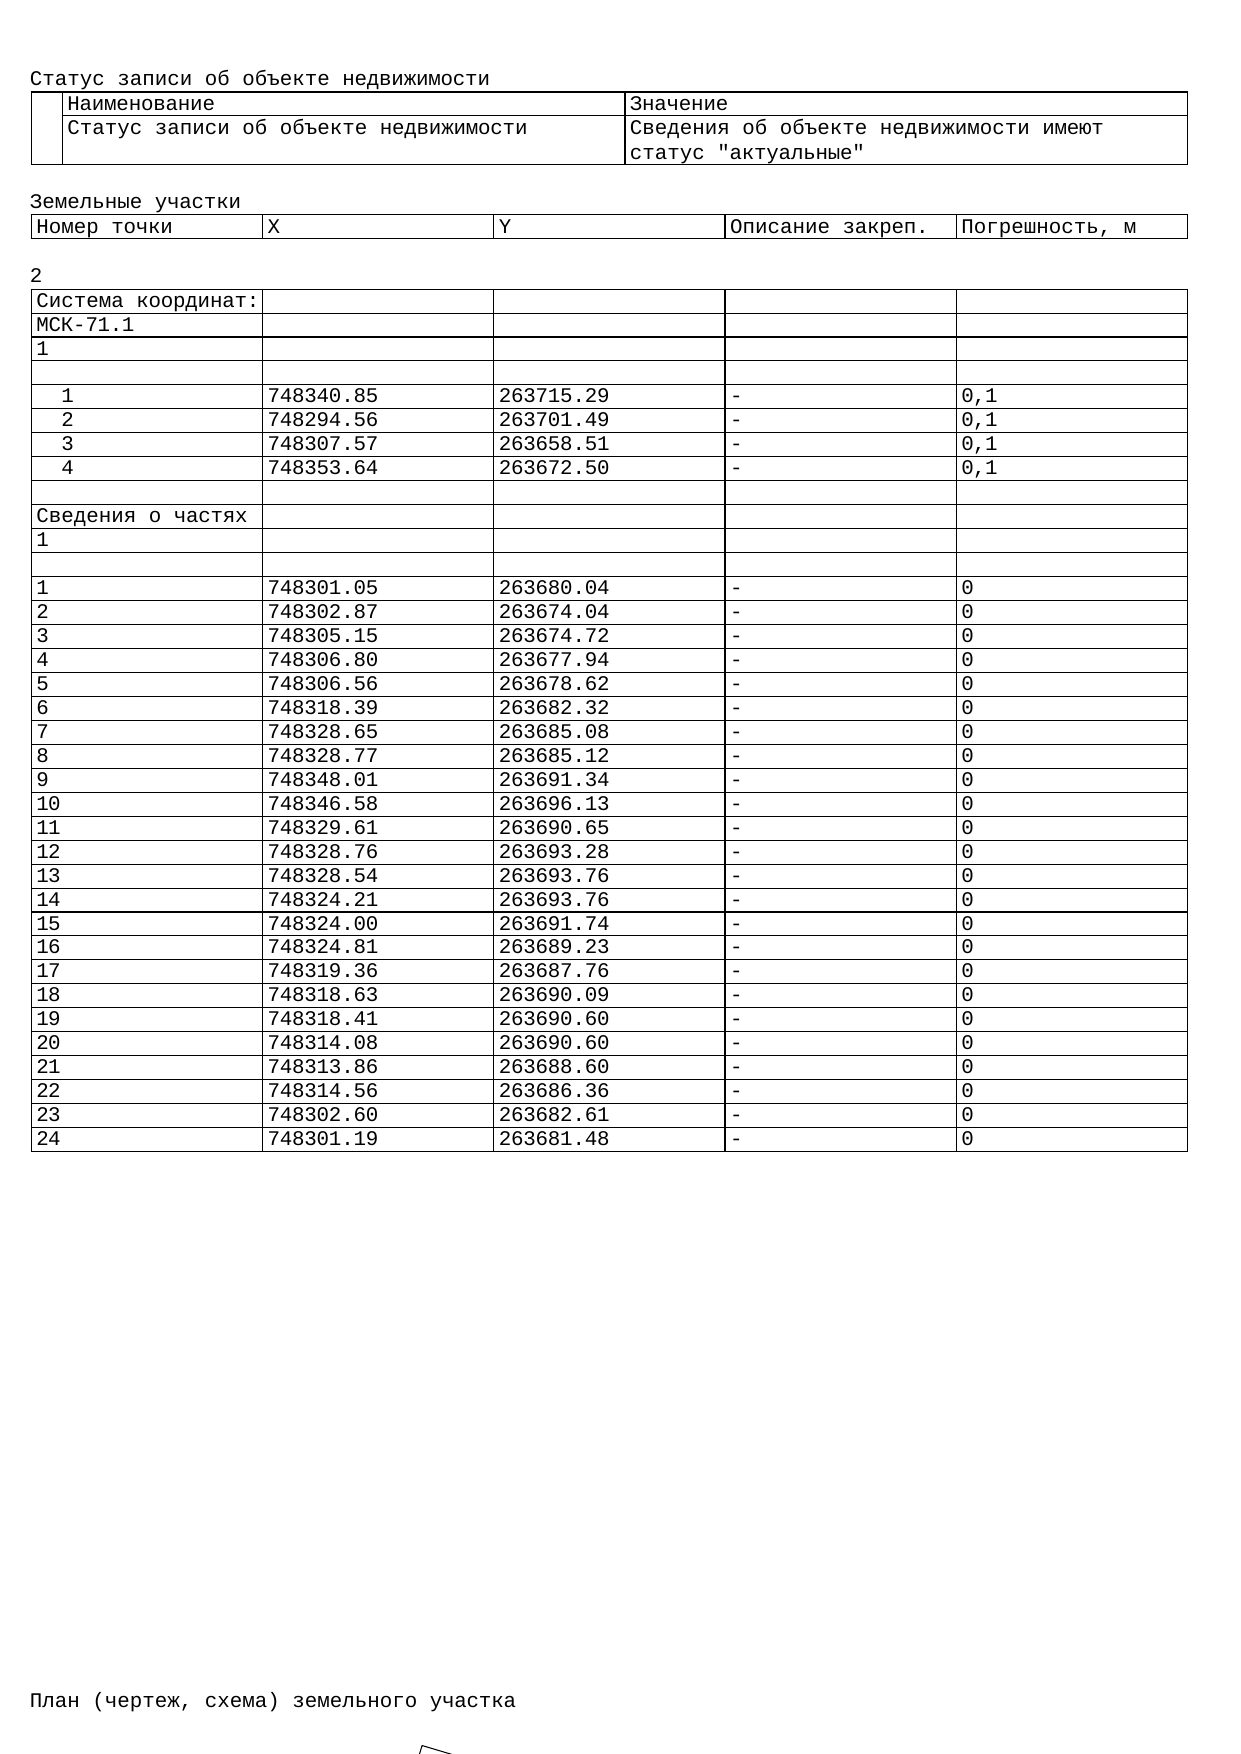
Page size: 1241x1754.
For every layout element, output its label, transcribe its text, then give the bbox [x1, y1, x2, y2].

table_cell 0 [957, 649, 1187, 672]
table_cell 0 [957, 745, 1187, 768]
table_cell 748307.57 [263, 433, 493, 456]
table_cell - [726, 1104, 956, 1127]
table_cell 4 [32, 649, 262, 672]
table_cell 263693.76 [494, 889, 724, 911]
table_cell - [726, 793, 956, 816]
table_cell 748306.56 [263, 673, 493, 696]
table_cell Сведения о частях [32, 505, 262, 528]
table_cell 22 [32, 1080, 262, 1103]
table_cell 1 [32, 338, 262, 360]
table_cell 0 [957, 769, 1187, 792]
table_cell 1 [32, 385, 262, 408]
table_cell 3 [32, 625, 262, 648]
table_cell 4 [32, 457, 262, 480]
table_cell 17 [32, 960, 262, 983]
table_cell 13 [32, 865, 262, 887]
table_header Погрешность, м [957, 215, 1187, 238]
table_cell [726, 553, 956, 576]
table_cell 263674.04 [494, 601, 724, 624]
table_cell 23 [32, 1104, 262, 1127]
table_cell 2 [32, 409, 262, 432]
table_cell - [726, 1128, 956, 1151]
table_header [32, 93, 62, 164]
table_cell - [726, 409, 956, 432]
table_cell 263681.48 [494, 1128, 724, 1151]
table_cell [494, 553, 724, 576]
table_cell 748306.80 [263, 649, 493, 672]
table_cell 748319.36 [263, 960, 493, 983]
table_cell - [726, 457, 956, 480]
table_cell - [726, 697, 956, 720]
table_cell 748328.54 [263, 865, 493, 887]
table_cell 0 [957, 913, 1187, 935]
table_cell [263, 529, 493, 552]
table_cell 5 [32, 673, 262, 696]
table_cell [726, 338, 956, 360]
table_cell 0 [957, 889, 1187, 911]
table_cell [726, 505, 956, 528]
table_cell - [726, 673, 956, 696]
table_header [957, 290, 1187, 312]
table_header Описание закреп. [726, 215, 956, 238]
table_cell 263690.65 [494, 817, 724, 839]
table_cell 20 [32, 1032, 262, 1055]
table_cell 263672.50 [494, 457, 724, 480]
table_cell 10 [32, 793, 262, 816]
table_cell 263690.60 [494, 1008, 724, 1031]
table_cell - [726, 577, 956, 600]
table_cell [957, 505, 1187, 528]
table_cell - [726, 745, 956, 768]
table_cell - [726, 769, 956, 792]
table_cell 263688.60 [494, 1056, 724, 1079]
table_cell 263685.12 [494, 745, 724, 768]
table_cell 263693.28 [494, 841, 724, 863]
table_cell 9 [32, 769, 262, 792]
table_cell 748313.86 [263, 1056, 493, 1079]
table_cell [957, 338, 1187, 360]
table_cell МСК-71.1 [32, 314, 262, 336]
table_cell 0 [957, 1056, 1187, 1079]
table_cell 748318.41 [263, 1008, 493, 1031]
table_header Y [494, 215, 724, 238]
table_cell 748305.15 [263, 625, 493, 648]
table_cell 18 [32, 984, 262, 1007]
table_cell 263674.72 [494, 625, 724, 648]
table_cell 263680.04 [494, 577, 724, 600]
table_cell 263689.23 [494, 936, 724, 959]
table_cell 748324.81 [263, 936, 493, 959]
table_cell 263658.51 [494, 433, 724, 456]
table_cell 7 [32, 721, 262, 744]
table_header [263, 290, 493, 312]
table_header X [263, 215, 493, 238]
table_cell 0 [957, 841, 1187, 863]
table_cell [726, 529, 956, 552]
table_cell - [726, 1080, 956, 1103]
table_cell 0 [957, 865, 1187, 887]
table_cell [32, 361, 262, 384]
table_cell 0,1 [957, 385, 1187, 408]
table_header Номер точки [32, 215, 262, 238]
table_cell 0,1 [957, 409, 1187, 432]
table_cell - [726, 433, 956, 456]
table_cell [32, 553, 262, 576]
table_cell 748294.56 [263, 409, 493, 432]
table_cell Сведения об объекте недвижимости имеют статус "актуальные" [626, 116, 1187, 164]
table_cell 748346.58 [263, 793, 493, 816]
table_cell - [726, 889, 956, 911]
table_cell 263682.61 [494, 1104, 724, 1127]
table_cell 263691.74 [494, 913, 724, 935]
table_cell [263, 505, 493, 528]
table_cell - [726, 936, 956, 959]
table_cell [494, 481, 724, 504]
table_cell 748328.77 [263, 745, 493, 768]
table_cell 3 [32, 433, 262, 456]
table_cell 263690.09 [494, 984, 724, 1007]
table_cell 0,1 [957, 457, 1187, 480]
table_cell - [726, 984, 956, 1007]
table_cell 0 [957, 1032, 1187, 1055]
text Земельные участки [29, 191, 1196, 214]
table_cell 0 [957, 673, 1187, 696]
table_cell - [726, 1056, 956, 1079]
table_cell 2 [32, 601, 262, 624]
table_cell 748318.63 [263, 984, 493, 1007]
table_cell 748301.19 [263, 1128, 493, 1151]
table_cell [957, 553, 1187, 576]
table_cell - [726, 1032, 956, 1055]
table_cell 748318.39 [263, 697, 493, 720]
table_cell 263690.60 [494, 1032, 724, 1055]
table_cell - [726, 913, 956, 935]
table_cell 263701.49 [494, 409, 724, 432]
table_cell 748302.60 [263, 1104, 493, 1127]
table_cell - [726, 960, 956, 983]
table_cell 748353.64 [263, 457, 493, 480]
table_cell [494, 529, 724, 552]
table_cell 8 [32, 745, 262, 768]
table_cell 0 [957, 1080, 1187, 1103]
table_cell 263678.62 [494, 673, 724, 696]
table_cell - [726, 1008, 956, 1031]
table_header Значение [626, 93, 1187, 115]
table_cell 748348.01 [263, 769, 493, 792]
table_cell - [726, 817, 956, 839]
table_cell 748340.85 [263, 385, 493, 408]
table_cell 0 [957, 721, 1187, 744]
table_cell 12 [32, 841, 262, 863]
table_cell 14 [32, 889, 262, 911]
table_cell 748328.76 [263, 841, 493, 863]
table_cell 0 [957, 625, 1187, 648]
table_cell [494, 338, 724, 360]
table_cell 19 [32, 1008, 262, 1031]
text План (чертеж, схема) земельного участка [29, 1690, 1196, 1713]
table_cell 15 [32, 913, 262, 935]
table_cell [263, 361, 493, 384]
table_header Наименование [63, 93, 624, 115]
table_cell 0 [957, 1104, 1187, 1127]
table_header [726, 290, 956, 312]
table_cell [726, 314, 956, 336]
table_cell 263691.34 [494, 769, 724, 792]
table_cell [957, 361, 1187, 384]
table_cell 0 [957, 577, 1187, 600]
table_cell [263, 338, 493, 360]
table_cell - [726, 721, 956, 744]
table_cell 263693.76 [494, 865, 724, 887]
table_cell [263, 553, 493, 576]
text 2 [29, 265, 1196, 288]
table_cell [726, 481, 956, 504]
table_cell 748324.21 [263, 889, 493, 911]
table_cell 0 [957, 601, 1187, 624]
table_cell - [726, 385, 956, 408]
table_cell 263685.08 [494, 721, 724, 744]
table_cell [957, 314, 1187, 336]
table_cell - [726, 601, 956, 624]
table_cell [494, 314, 724, 336]
table_cell [957, 529, 1187, 552]
table_cell 0 [957, 1008, 1187, 1031]
table_cell [263, 481, 493, 504]
table_cell 6 [32, 697, 262, 720]
table_cell 11 [32, 817, 262, 839]
table_cell 748328.65 [263, 721, 493, 744]
table_cell 748301.05 [263, 577, 493, 600]
table_cell 1 [32, 577, 262, 600]
table_cell 0 [957, 817, 1187, 839]
table_cell 748314.08 [263, 1032, 493, 1055]
table_cell 748302.87 [263, 601, 493, 624]
table_cell 16 [32, 936, 262, 959]
table_cell 748314.56 [263, 1080, 493, 1103]
table_cell 0 [957, 697, 1187, 720]
table_cell [494, 505, 724, 528]
table_cell - [726, 841, 956, 863]
table_cell 0,1 [957, 433, 1187, 456]
table_cell 1 [32, 529, 262, 552]
table_cell 21 [32, 1056, 262, 1079]
table_cell 263682.32 [494, 697, 724, 720]
table_cell 0 [957, 793, 1187, 816]
table_cell 0 [957, 984, 1187, 1007]
table_cell - [726, 649, 956, 672]
table_header [494, 290, 724, 312]
table_cell 263687.76 [494, 960, 724, 983]
table_cell 0 [957, 1128, 1187, 1151]
table_cell [957, 481, 1187, 504]
table_cell [263, 314, 493, 336]
table_cell [726, 361, 956, 384]
text Статус записи об объекте недвижимости [29, 68, 1196, 91]
table_cell 0 [957, 960, 1187, 983]
table_cell [494, 361, 724, 384]
table_cell Статус записи об объекте недвижимости [63, 116, 624, 164]
table_cell - [726, 865, 956, 887]
table_cell [32, 481, 262, 504]
table_cell 748324.00 [263, 913, 493, 935]
table_cell 748329.61 [263, 817, 493, 839]
table_cell 24 [32, 1128, 262, 1151]
table_cell 263677.94 [494, 649, 724, 672]
table_cell - [726, 625, 956, 648]
table_header Система координат: [32, 290, 262, 312]
table_cell 263715.29 [494, 385, 724, 408]
table_cell 0 [957, 936, 1187, 959]
table_cell 263686.36 [494, 1080, 724, 1103]
table_cell 263696.13 [494, 793, 724, 816]
